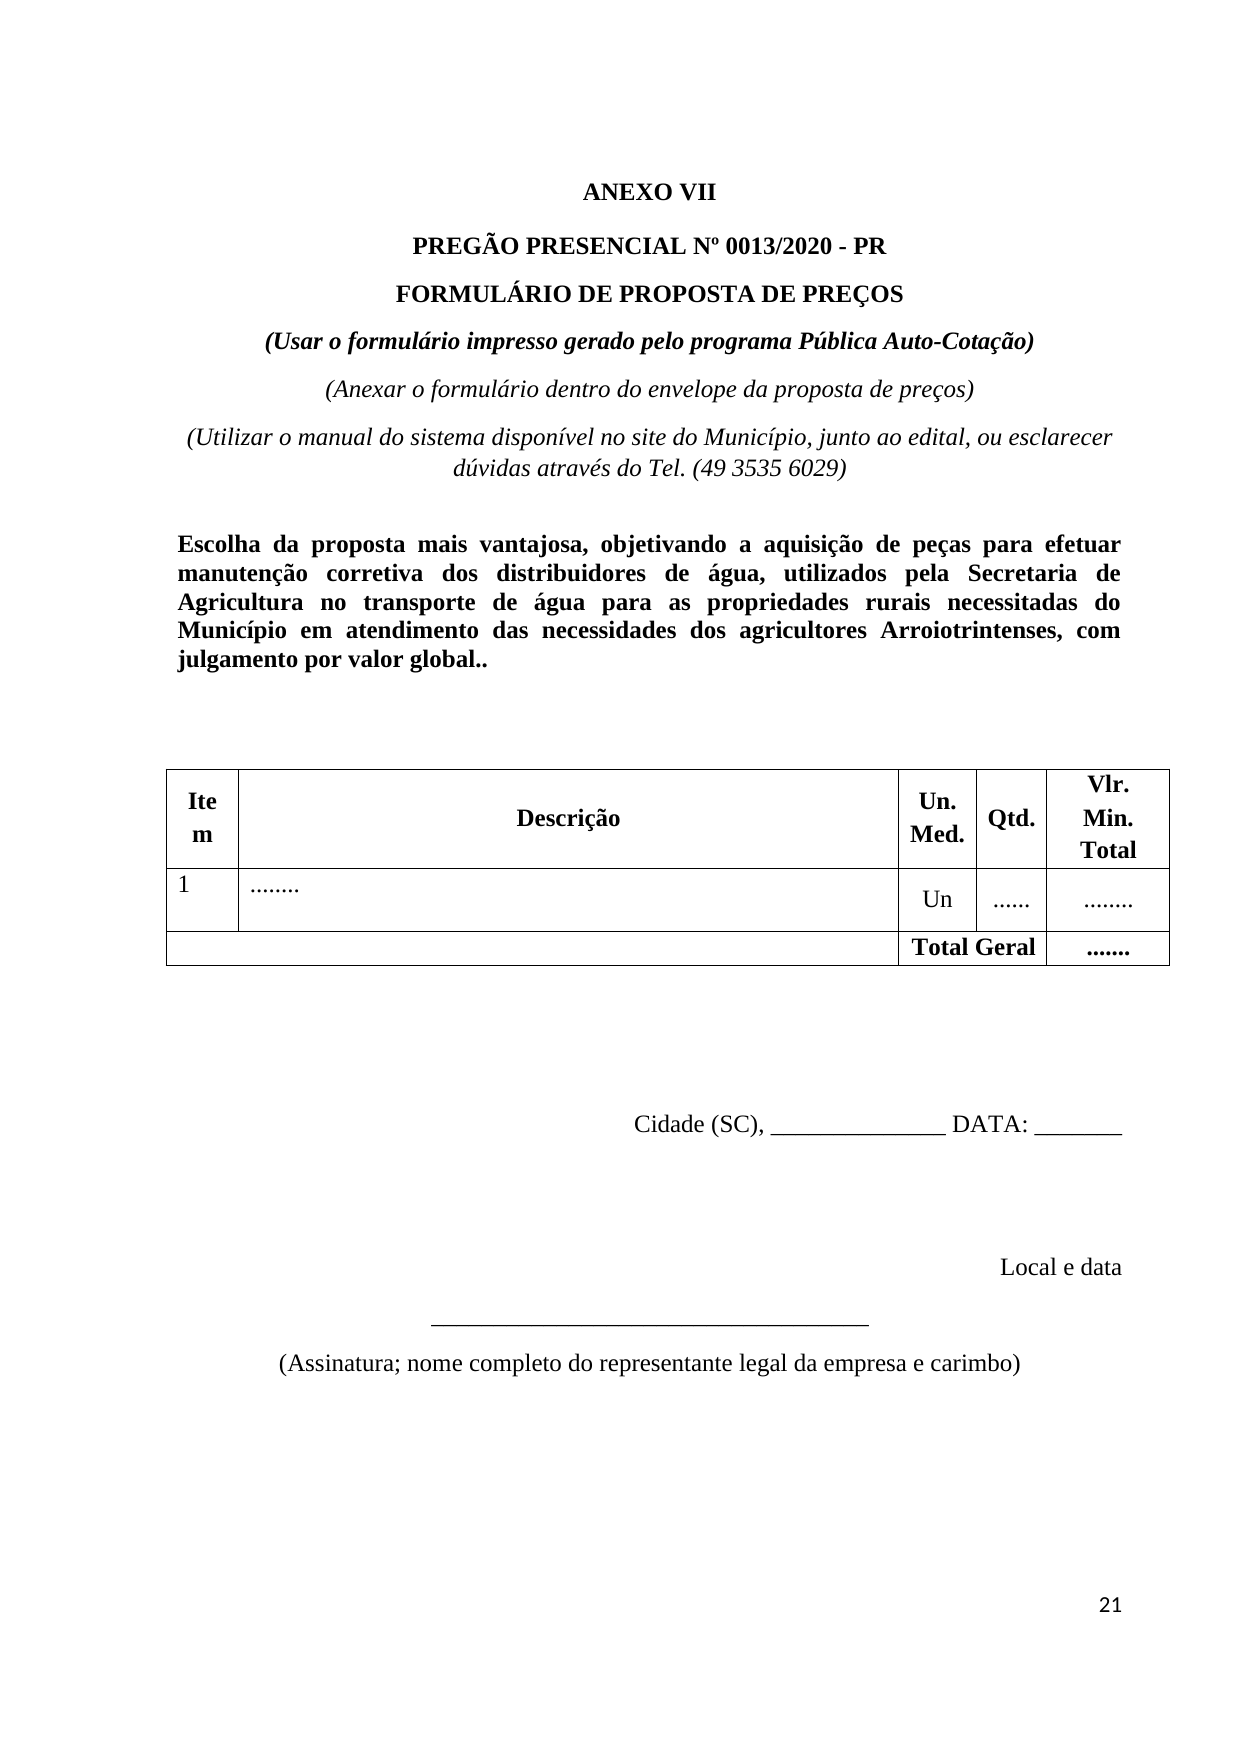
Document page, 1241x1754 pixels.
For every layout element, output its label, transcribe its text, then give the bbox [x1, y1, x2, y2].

text FORMULÁRIO DE PROPOSTA DE PREÇOS [177, 279, 1122, 307]
table_cell ....... [1047, 932, 1169, 965]
text (Usar o formulário impresso gerado pelo programa Pública Auto-Cotação) [177, 326, 1122, 355]
table_cell Un [899, 869, 976, 931]
table_cell 1 [167, 869, 238, 931]
table_cell [167, 932, 898, 965]
text ANEXO VII [177, 177, 1122, 206]
text ___________________________________ [177, 1300, 1122, 1329]
table_header Un. Med. [899, 770, 976, 868]
text Cidade (SC), ______________ DATA: _______ [177, 1109, 1122, 1138]
table_header Descrição [239, 770, 898, 868]
table_cell ........ [1047, 869, 1169, 931]
text (Assinatura; nome completo do representante legal da empresa e carimbo) [177, 1348, 1122, 1377]
table_cell Total Geral [899, 932, 1046, 965]
text Escolha da proposta mais vantajosa, objetivando a aquisição de peças para efetuar manutenção corretiva dos distribuidores de água, utilizados pela Secretaria de Agricultura no transporte de água para as propriedades rurais necessitadas do Município em atendimento das necessidades dos agricultores Arroiotrintenses, com julgamento por valor global.. [177, 529, 1122, 673]
text (Utilizar o manual do sistema disponível no site do Município, junto ao edital, ou esclarecer dúvidas através do Tel. (49 3535 6029) [177, 422, 1122, 482]
table_cell ...... [977, 869, 1046, 931]
text PREGÃO PRESENCIAL Nº 0013/2020 - PR [177, 231, 1122, 260]
table_header Item [167, 770, 238, 868]
text (Anexar o formulário dentro do envelope da proposta de preços) [177, 374, 1122, 403]
table_cell ........ [239, 869, 898, 931]
table_header Qtd. [977, 770, 1046, 868]
table_header Vlr. Min. Total [1047, 770, 1169, 868]
text Local e data [177, 1252, 1122, 1281]
